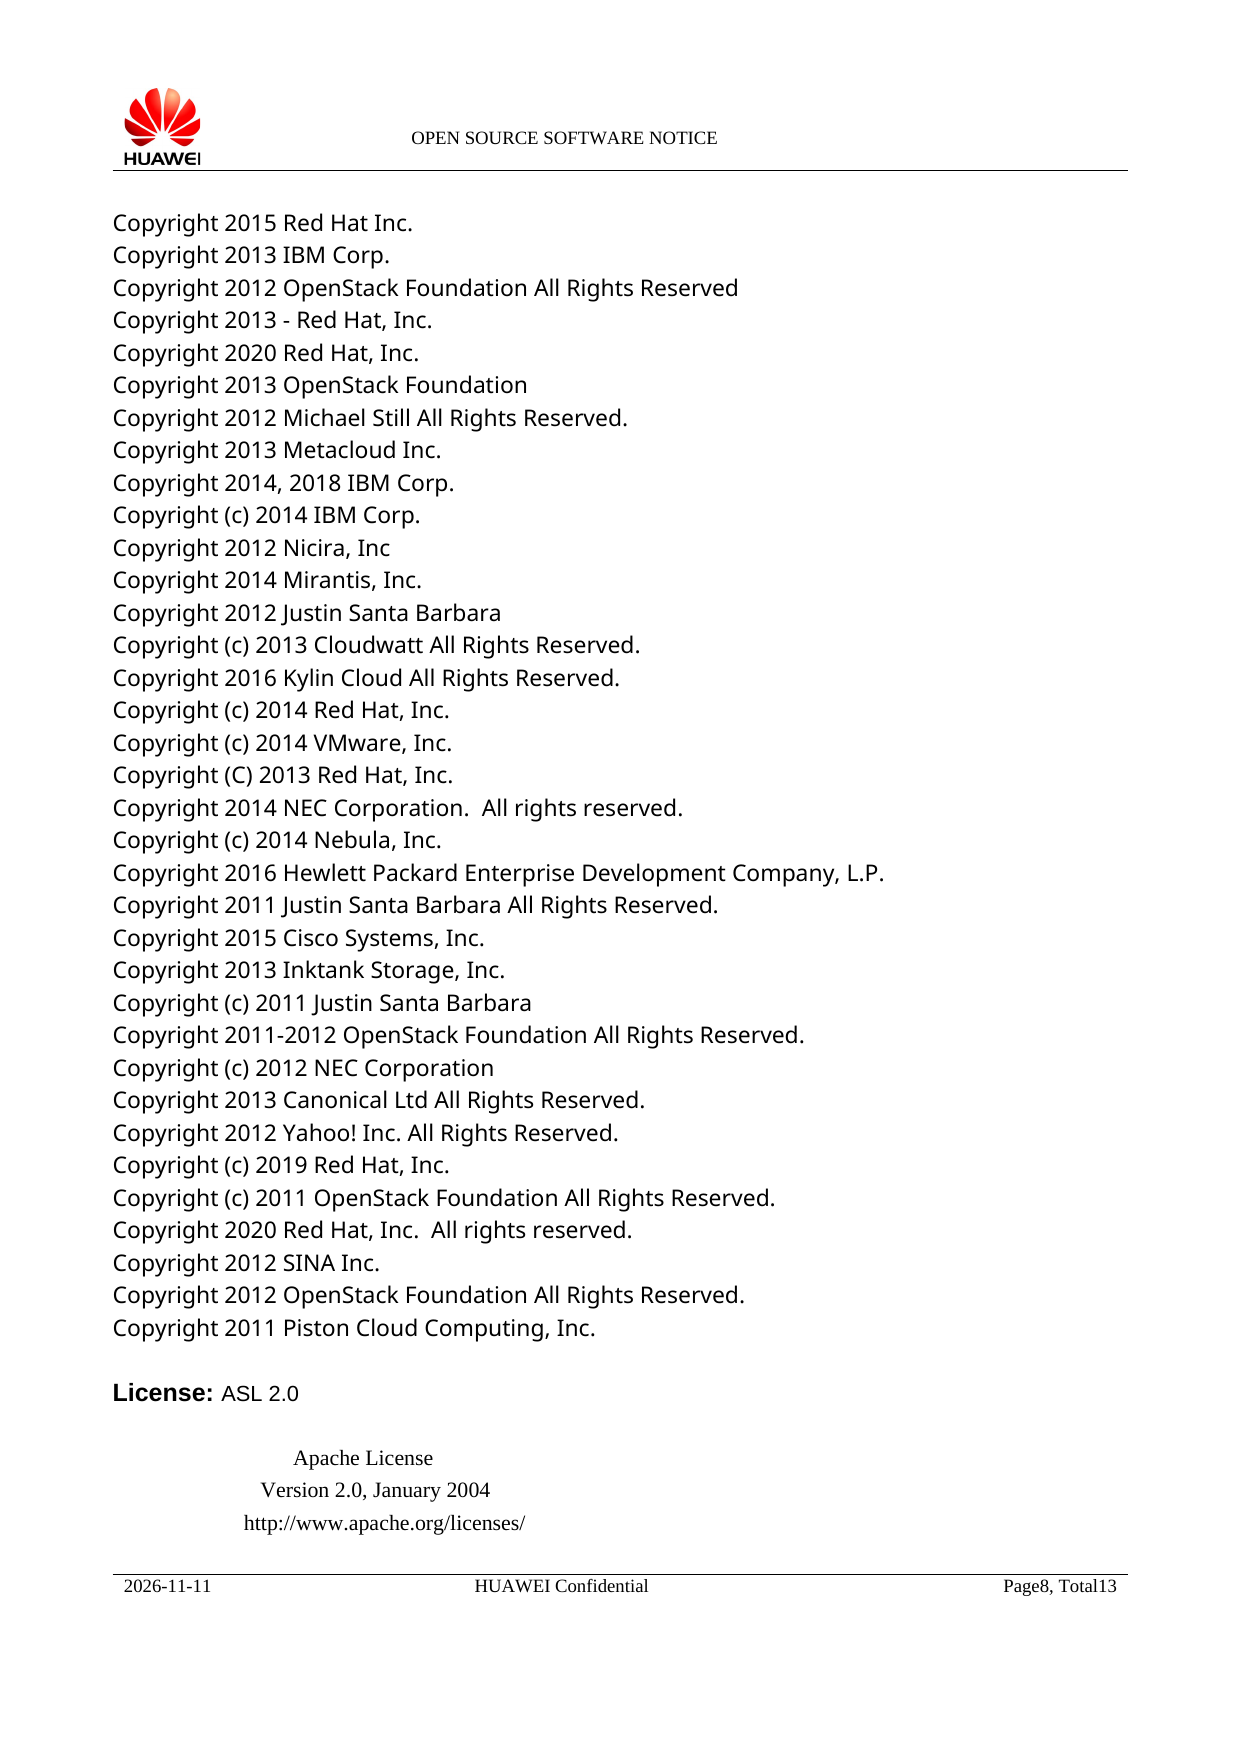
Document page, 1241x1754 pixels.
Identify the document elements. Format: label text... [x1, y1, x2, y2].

text License: ASL 2.0 [112, 1376, 1128, 1409]
picture [124, 88, 201, 165]
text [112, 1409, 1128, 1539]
